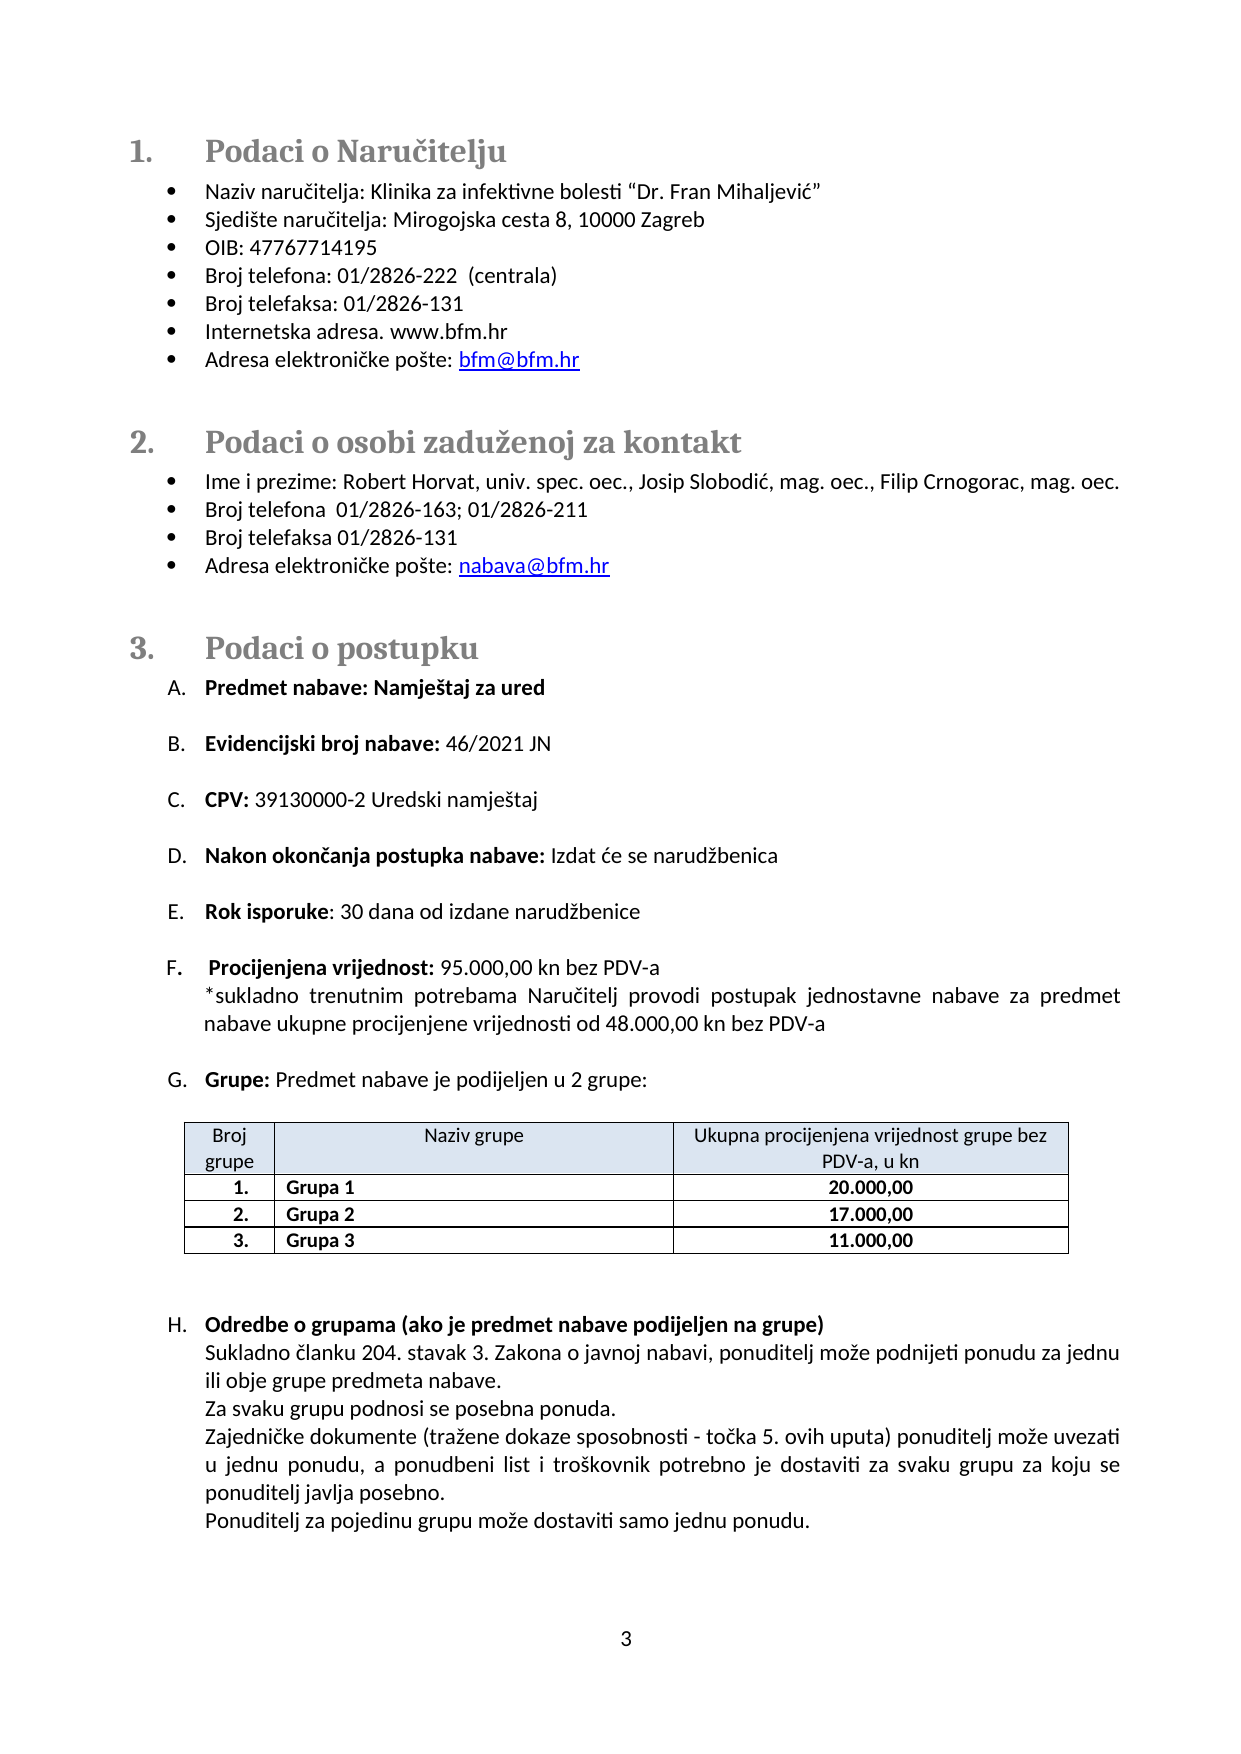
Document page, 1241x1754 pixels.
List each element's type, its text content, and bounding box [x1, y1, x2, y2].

list Internetska adresa. www.bfm.hr [167, 317, 1122, 345]
list CPV: 39130000-2 Uredski namještaj [167, 785, 1122, 813]
list Adresa elektroničke pošte: nabava@bfm.hr [167, 551, 1122, 579]
list Evidencijski broj nabave: 46/2021 JN [167, 729, 1122, 757]
table_cell Grupa 2 [275, 1201, 673, 1226]
text Ponuditelj za pojedinu grupu može dostaviti samo jednu ponudu. [205, 1506, 1122, 1534]
list Ime i prezime: Robert Horvat, univ. spec. oec., Josip Slobodić, mag. oec., Filip Crnogorac, mag. oec. [167, 467, 1122, 495]
text Podaci o Naručitelju [130, 133, 1122, 171]
list Odredbe o grupama (ako je predmet nabave podijeljen na grupe) [167, 1310, 1122, 1338]
table_cell [185, 1228, 274, 1253]
table_cell [185, 1175, 274, 1200]
text Sukladno članku 204. stavak 3. Zakona o javnoj nabavi, ponuditelj može podnijeti ponudu za jednu ili obje grupe predmeta nabave. [205, 1338, 1122, 1394]
text Podaci o osobi zaduženoj za kontakt [130, 423, 1122, 461]
list Broj telefaksa: 01/2826-131 [167, 289, 1122, 317]
table_cell 11.000,00 [674, 1228, 1068, 1253]
text Zajedničke dokumente (tražene dokaze sposobnosti - točka 5. ovih uputa) ponuditelj može uvezati u jednu ponudu, a ponudbeni list i troškovnik potrebno je dostaviti za svaku grupu za koju se ponuditelj javlja posebno. [205, 1422, 1122, 1506]
table_header Ukupna procijenjena vrijednost grupe bez PDV-a, u kn [674, 1123, 1068, 1173]
list Nakon okončanja postupka nabave: Izdat će se narudžbenica [167, 841, 1122, 869]
list Predmet nabave: Namještaj za ured [167, 673, 1122, 701]
list OIB: 47767714195 [167, 233, 1122, 261]
list Adresa elektroničke pošte: bfm@bfm.hr [167, 345, 1122, 373]
list Sjedište naručitelja: Mirogojska cesta 8, 10000 Zagreb [167, 205, 1122, 233]
text Podaci o postupku [130, 629, 1122, 668]
table_header Broj grupe [185, 1123, 274, 1173]
table_cell 20.000,00 [674, 1175, 1068, 1200]
text F. Procijenjena vrijednost: 95.000,00 kn bez PDV-a [130, 953, 1122, 982]
table_cell 17.000,00 [674, 1201, 1068, 1226]
table_cell Grupa 1 [275, 1175, 673, 1200]
text *sukladno trenutnim potrebama Naručitelj provodi postupak jednostavne nabave za predmet nabave ukupne procijenjene vrijednosti od 48.000,00 kn bez PDV-a [204, 982, 1122, 1038]
table_header Naziv grupe [275, 1123, 673, 1173]
list Broj telefaksa 01/2826-131 [167, 523, 1122, 551]
list Rok isporuke: 30 dana od izdane narudžbenice [167, 897, 1122, 926]
table_cell [185, 1201, 274, 1226]
list Naziv naručitelja: Klinika za infektivne bolesti “Dr. Fran Mihaljević” [167, 177, 1122, 205]
list Broj telefona: 01/2826-222 (centrala) [167, 261, 1122, 289]
table_cell Grupa 3 [275, 1228, 673, 1253]
list Broj telefona 01/2826-163; 01/2826-211 [167, 495, 1122, 523]
text Za svaku grupu podnosi se posebna ponuda. [205, 1394, 1122, 1422]
list Grupe: Predmet nabave je podijeljen u 2 grupe: [167, 1066, 1122, 1094]
